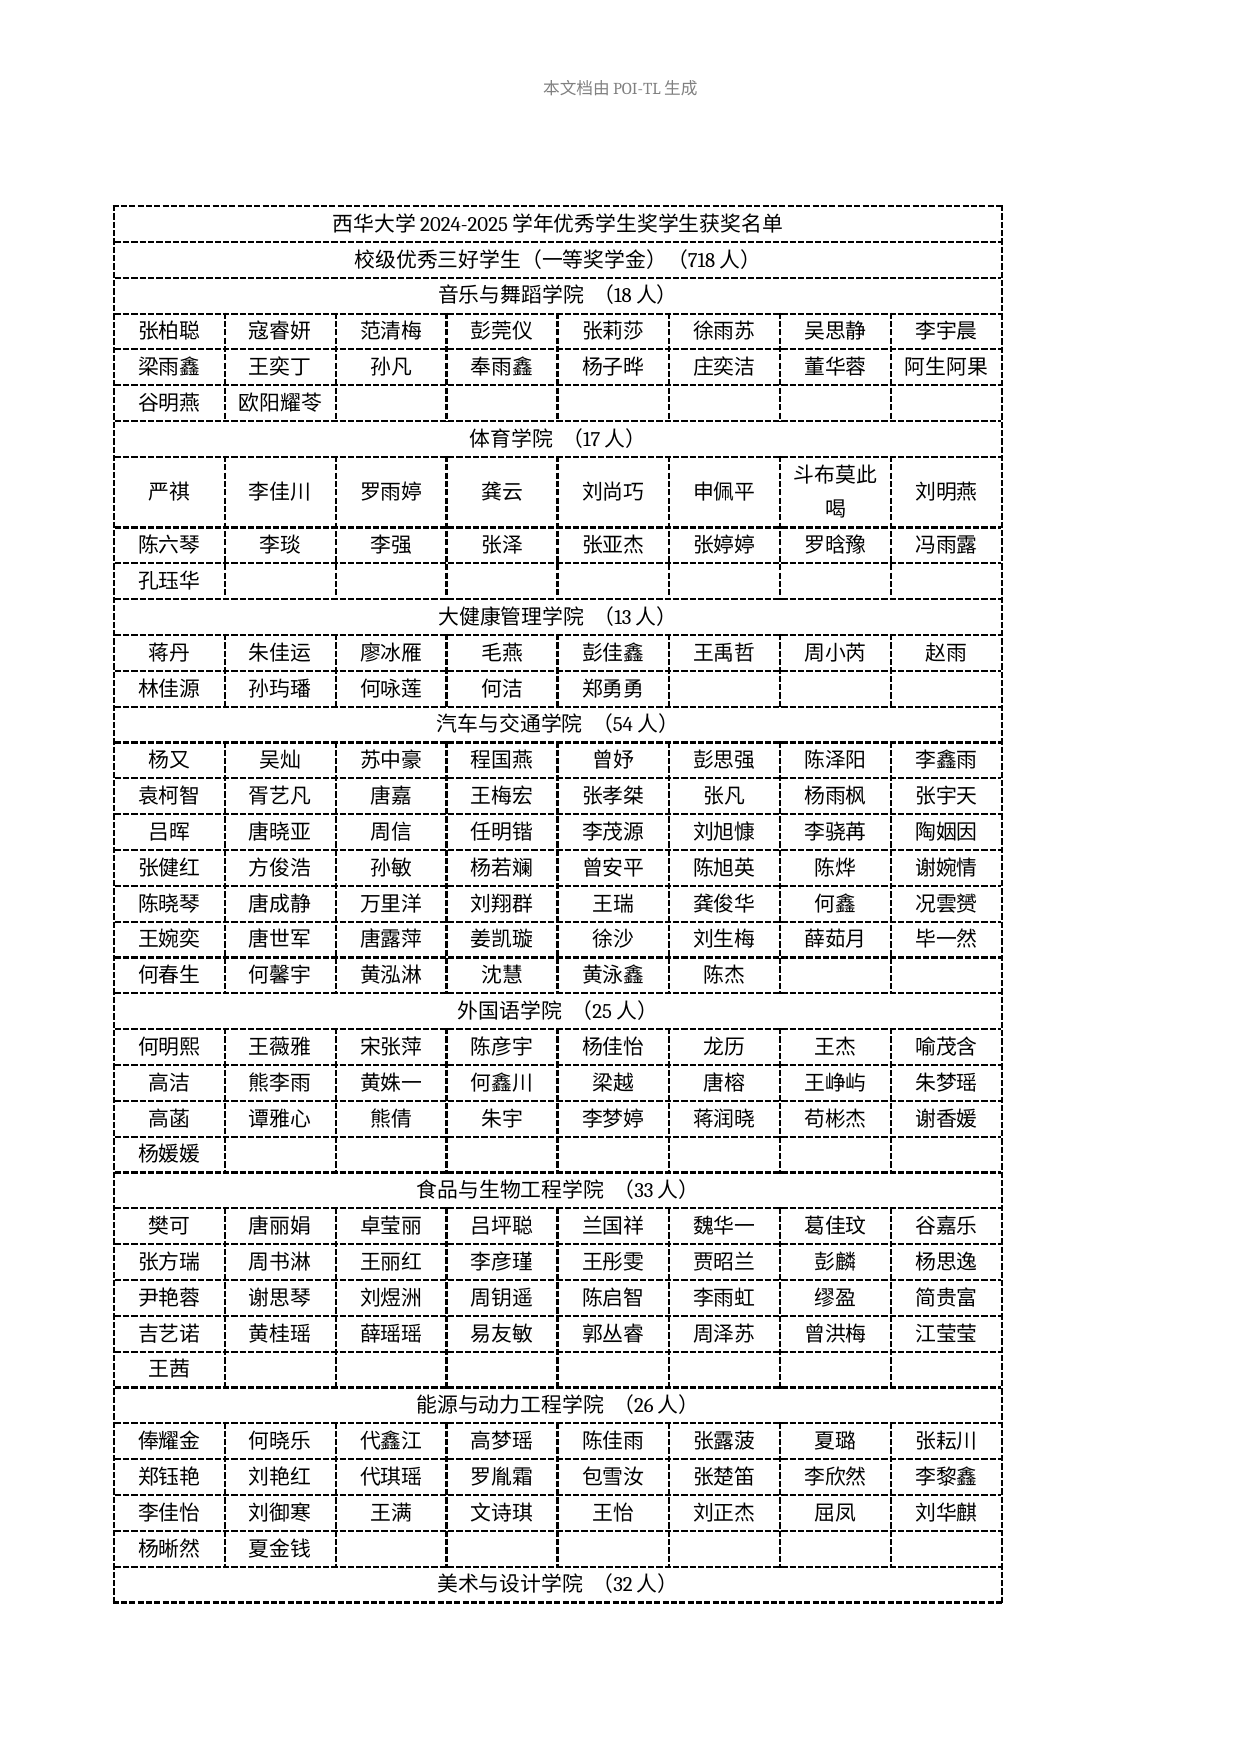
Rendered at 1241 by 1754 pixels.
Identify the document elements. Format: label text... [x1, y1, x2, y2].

table_cell 任明锴 [446, 813, 557, 849]
table_cell 李黎鑫 [891, 1458, 1002, 1494]
table_cell 奉雨鑫 [446, 348, 557, 384]
table_cell [558, 562, 668, 598]
table_cell [558, 1530, 668, 1566]
table_cell 何明熙 [114, 1028, 224, 1064]
table_cell 罗胤霜 [446, 1458, 557, 1494]
table_cell 程国燕 [446, 741, 557, 777]
table_cell [780, 384, 891, 420]
table_cell 曾妤 [558, 741, 668, 777]
table_cell 阿生阿果 [891, 348, 1002, 384]
table_cell 万里洋 [336, 885, 446, 921]
table_cell 李强 [336, 526, 446, 562]
table_cell 李宇晨 [891, 313, 1002, 348]
table_cell 郑勇勇 [558, 670, 668, 706]
table_cell 江莹莹 [891, 1315, 1002, 1351]
table_cell 唐榕 [669, 1064, 780, 1100]
table_cell [669, 1351, 780, 1386]
table_cell 谭雅心 [225, 1100, 336, 1136]
table_cell 杨思逸 [891, 1243, 1002, 1279]
table_cell 陈六琴 [114, 526, 224, 562]
table_cell 何鑫川 [446, 1064, 557, 1100]
table_cell [780, 1136, 891, 1171]
table_cell 刘艳红 [225, 1458, 336, 1494]
table_cell 孙凡 [336, 348, 446, 384]
table_cell 王薇雅 [225, 1028, 336, 1064]
table_cell 陈启智 [558, 1279, 668, 1315]
table_cell 薛瑶瑶 [336, 1315, 446, 1351]
table_cell 陈杰 [669, 956, 780, 992]
table_cell 胥艺凡 [225, 777, 336, 813]
table_cell 张耘川 [891, 1422, 1002, 1458]
table_cell [669, 670, 780, 706]
table_cell 李鑫雨 [891, 741, 1002, 777]
table_cell 李佳怡 [114, 1494, 224, 1530]
table_cell 孙玙璠 [225, 670, 336, 706]
table_cell 魏华一 [669, 1207, 780, 1243]
table_cell 欧阳耀苓 [225, 384, 336, 420]
table_cell 张宇天 [891, 777, 1002, 813]
table_cell [780, 956, 891, 992]
table_cell 杨又 [114, 741, 224, 777]
table_cell 汽车与交通学院 （54人） [114, 706, 1002, 741]
table_cell 卓莹丽 [336, 1207, 446, 1243]
table_cell 寇睿妍 [225, 313, 336, 348]
table_cell 何鑫 [780, 885, 891, 921]
table_cell 尹艳蓉 [114, 1279, 224, 1315]
table_cell 范清梅 [336, 313, 446, 348]
table_cell [891, 562, 1002, 598]
table_cell 唐露萍 [336, 921, 446, 956]
table_cell [891, 956, 1002, 992]
table_cell 夏金钱 [225, 1530, 336, 1566]
table_cell 徐沙 [558, 921, 668, 956]
table_cell 王婉奕 [114, 921, 224, 956]
table_cell 何馨宇 [225, 956, 336, 992]
table_cell 张方瑞 [114, 1243, 224, 1279]
table_cell 屈凤 [780, 1494, 891, 1530]
table_cell 吴灿 [225, 741, 336, 777]
table_cell 赵雨 [891, 634, 1002, 670]
table_cell 王禹哲 [669, 634, 780, 670]
table_cell 何咏莲 [336, 670, 446, 706]
table_cell 食品与生物工程学院 （33人） [114, 1171, 1002, 1207]
table_cell 何晓乐 [225, 1422, 336, 1458]
table_cell [558, 384, 668, 420]
table_cell 李梦婷 [558, 1100, 668, 1136]
table_cell 周小芮 [780, 634, 891, 670]
table_cell 姜凯璇 [446, 921, 557, 956]
table_cell 周书淋 [225, 1243, 336, 1279]
table_cell 薛茹月 [780, 921, 891, 956]
table_cell 方俊浩 [225, 849, 336, 885]
table_cell [225, 562, 336, 598]
table_cell 苟彬杰 [780, 1100, 891, 1136]
table_cell 吕晖 [114, 813, 224, 849]
table_cell [336, 1351, 446, 1386]
table_cell 王满 [336, 1494, 446, 1530]
table_cell [669, 562, 780, 598]
table_cell 葛佳玟 [780, 1207, 891, 1243]
table_cell 王茜 [114, 1351, 224, 1386]
table_cell [891, 1351, 1002, 1386]
table_cell 孔珏华 [114, 562, 224, 598]
table_cell 罗晗豫 [780, 526, 891, 562]
table_cell 周信 [336, 813, 446, 849]
table_cell 严祺 [114, 456, 224, 526]
table_cell [780, 670, 891, 706]
table_cell 申佩平 [669, 456, 780, 526]
table_cell 何春生 [114, 956, 224, 992]
table_cell 彭佳鑫 [558, 634, 668, 670]
table_cell 唐嘉 [336, 777, 446, 813]
table_cell 龙历 [669, 1028, 780, 1064]
table_cell [225, 1351, 336, 1386]
table_cell 梁越 [558, 1064, 668, 1100]
table_cell 郑钰艳 [114, 1458, 224, 1494]
table_cell 美术与设计学院 （32人） [114, 1566, 1002, 1601]
table_cell 熊李雨 [225, 1064, 336, 1100]
table_cell 周钥遥 [446, 1279, 557, 1315]
table_cell 谷嘉乐 [891, 1207, 1002, 1243]
table_cell 李茂源 [558, 813, 668, 849]
table_cell [558, 1136, 668, 1171]
table_cell 体育学院 （17人） [114, 420, 1002, 456]
table_cell 曾安平 [558, 849, 668, 885]
table_cell 兰国祥 [558, 1207, 668, 1243]
table_cell 谢婉情 [891, 849, 1002, 885]
table_cell 杨子晔 [558, 348, 668, 384]
table_cell 廖冰雁 [336, 634, 446, 670]
table_cell 易友敏 [446, 1315, 557, 1351]
table_header 西华大学2024-2025学年优秀学生奖学生获奖名单 [114, 205, 1002, 241]
table_cell 陈泽阳 [780, 741, 891, 777]
table_cell 王峥屿 [780, 1064, 891, 1100]
table_cell 张凡 [669, 777, 780, 813]
table_cell [891, 1136, 1002, 1171]
table_cell 刘翔群 [446, 885, 557, 921]
table_cell 刘旭慷 [669, 813, 780, 849]
table_cell 张楚笛 [669, 1458, 780, 1494]
table_cell 张莉莎 [558, 313, 668, 348]
table_cell [669, 1530, 780, 1566]
table_cell 朱梦瑶 [891, 1064, 1002, 1100]
table_cell 董华蓉 [780, 348, 891, 384]
table_cell 刘煜洲 [336, 1279, 446, 1315]
table_cell 大健康管理学院 （13人） [114, 598, 1002, 634]
table_cell [891, 384, 1002, 420]
table_cell 代琪瑶 [336, 1458, 446, 1494]
table_cell [336, 1530, 446, 1566]
table_cell 代鑫江 [336, 1422, 446, 1458]
table_cell 李骁苒 [780, 813, 891, 849]
table_cell 黄姝一 [336, 1064, 446, 1100]
table_cell [446, 1530, 557, 1566]
table_cell [669, 384, 780, 420]
table_cell [780, 1351, 891, 1386]
table_cell 刘华麒 [891, 1494, 1002, 1530]
table_cell 何洁 [446, 670, 557, 706]
table_cell 陶姻因 [891, 813, 1002, 849]
table_cell 音乐与舞蹈学院 （18人） [114, 277, 1002, 312]
table_cell [446, 384, 557, 420]
table_cell 王梅宏 [446, 777, 557, 813]
table_cell 彭思强 [669, 741, 780, 777]
table_cell 吉艺诺 [114, 1315, 224, 1351]
table_cell 高洁 [114, 1064, 224, 1100]
table_cell 简贵富 [891, 1279, 1002, 1315]
table_cell 袁柯智 [114, 777, 224, 813]
table_cell 李彦瑾 [446, 1243, 557, 1279]
table_cell 郭丛睿 [558, 1315, 668, 1351]
table_cell 龚云 [446, 456, 557, 526]
table_cell 王怡 [558, 1494, 668, 1530]
table_cell 李雨虹 [669, 1279, 780, 1315]
table_cell [336, 384, 446, 420]
table_cell 樊可 [114, 1207, 224, 1243]
table_cell 黄泳鑫 [558, 956, 668, 992]
table_cell 刘正杰 [669, 1494, 780, 1530]
table_cell 缪盈 [780, 1279, 891, 1315]
table_cell [225, 1136, 336, 1171]
table_cell 唐世军 [225, 921, 336, 956]
table_cell 包雪汝 [558, 1458, 668, 1494]
table_cell 王奕丁 [225, 348, 336, 384]
table_cell 彭莞仪 [446, 313, 557, 348]
table_cell [446, 1136, 557, 1171]
table_cell 况雲赟 [891, 885, 1002, 921]
table_cell [446, 1351, 557, 1386]
table_cell 沈慧 [446, 956, 557, 992]
table_cell 张婷婷 [669, 526, 780, 562]
table_cell 喻茂含 [891, 1028, 1002, 1064]
table_cell 杨雨枫 [780, 777, 891, 813]
table_cell 夏璐 [780, 1422, 891, 1458]
table_cell 彭麟 [780, 1243, 891, 1279]
table_cell 谢香媛 [891, 1100, 1002, 1136]
table_cell [558, 1351, 668, 1386]
table_cell 黄泓淋 [336, 956, 446, 992]
table_cell 徐雨苏 [669, 313, 780, 348]
table_cell 俸耀金 [114, 1422, 224, 1458]
table_cell 冯雨露 [891, 526, 1002, 562]
table_cell 龚俊华 [669, 885, 780, 921]
table_cell [891, 670, 1002, 706]
table_cell 杨媛媛 [114, 1136, 224, 1171]
table_cell 高梦瑶 [446, 1422, 557, 1458]
table_cell 外国语学院 （25人） [114, 992, 1002, 1028]
table_cell [891, 1530, 1002, 1566]
table_cell 陈彦宇 [446, 1028, 557, 1064]
table_cell 陈晓琴 [114, 885, 224, 921]
table_cell 孙敏 [336, 849, 446, 885]
table_cell [669, 1136, 780, 1171]
table_cell 杨晰然 [114, 1530, 224, 1566]
table_cell 李佳川 [225, 456, 336, 526]
table_cell 毛燕 [446, 634, 557, 670]
table_cell 朱佳运 [225, 634, 336, 670]
table_cell 宋张萍 [336, 1028, 446, 1064]
table_cell 王瑞 [558, 885, 668, 921]
table_cell 李琰 [225, 526, 336, 562]
table_cell 罗雨婷 [336, 456, 446, 526]
table_cell 唐成静 [225, 885, 336, 921]
table_cell 曾洪梅 [780, 1315, 891, 1351]
table_cell 高菡 [114, 1100, 224, 1136]
table_cell 李欣然 [780, 1458, 891, 1494]
table_cell 贾昭兰 [669, 1243, 780, 1279]
table_cell 文诗琪 [446, 1494, 557, 1530]
table_cell 刘尚巧 [558, 456, 668, 526]
table_cell 陈旭英 [669, 849, 780, 885]
table_cell [336, 562, 446, 598]
table_cell 张健红 [114, 849, 224, 885]
table_cell 唐晓亚 [225, 813, 336, 849]
table_cell 刘生梅 [669, 921, 780, 956]
table_cell 张露菠 [669, 1422, 780, 1458]
table_cell 王彤雯 [558, 1243, 668, 1279]
table_cell [446, 562, 557, 598]
table_cell 刘明燕 [891, 456, 1002, 526]
table_cell 张亚杰 [558, 526, 668, 562]
table_cell 吴思静 [780, 313, 891, 348]
table_cell 能源与动力工程学院 （26人） [114, 1386, 1002, 1422]
table_cell 王丽红 [336, 1243, 446, 1279]
table_cell 张柏聪 [114, 313, 224, 348]
table_cell 周泽苏 [669, 1315, 780, 1351]
table_cell 谷明燕 [114, 384, 224, 420]
table_cell 王杰 [780, 1028, 891, 1064]
table_cell 陈烨 [780, 849, 891, 885]
table_cell 杨若斓 [446, 849, 557, 885]
table_cell 苏中豪 [336, 741, 446, 777]
table_cell 斗布莫此喝 [780, 456, 891, 526]
table_cell 梁雨鑫 [114, 348, 224, 384]
table_cell 毕一然 [891, 921, 1002, 956]
table_cell [336, 1136, 446, 1171]
table_cell [780, 1530, 891, 1566]
table_cell 唐丽娟 [225, 1207, 336, 1243]
table_cell 校级优秀三好学生（一等奖学金）（718人） [114, 241, 1002, 277]
table_cell 张孝桀 [558, 777, 668, 813]
table_cell 庄奕洁 [669, 348, 780, 384]
table_cell 杨佳怡 [558, 1028, 668, 1064]
table_cell 陈佳雨 [558, 1422, 668, 1458]
table_cell 谢思琴 [225, 1279, 336, 1315]
table_cell 张泽 [446, 526, 557, 562]
table_cell 吕坪聪 [446, 1207, 557, 1243]
table_cell 刘御寒 [225, 1494, 336, 1530]
table_cell 林佳源 [114, 670, 224, 706]
table_cell 蒋润晓 [669, 1100, 780, 1136]
table_cell 熊倩 [336, 1100, 446, 1136]
table_cell 黄桂瑶 [225, 1315, 336, 1351]
table_cell [780, 562, 891, 598]
table_cell 蒋丹 [114, 634, 224, 670]
table_cell 朱宇 [446, 1100, 557, 1136]
